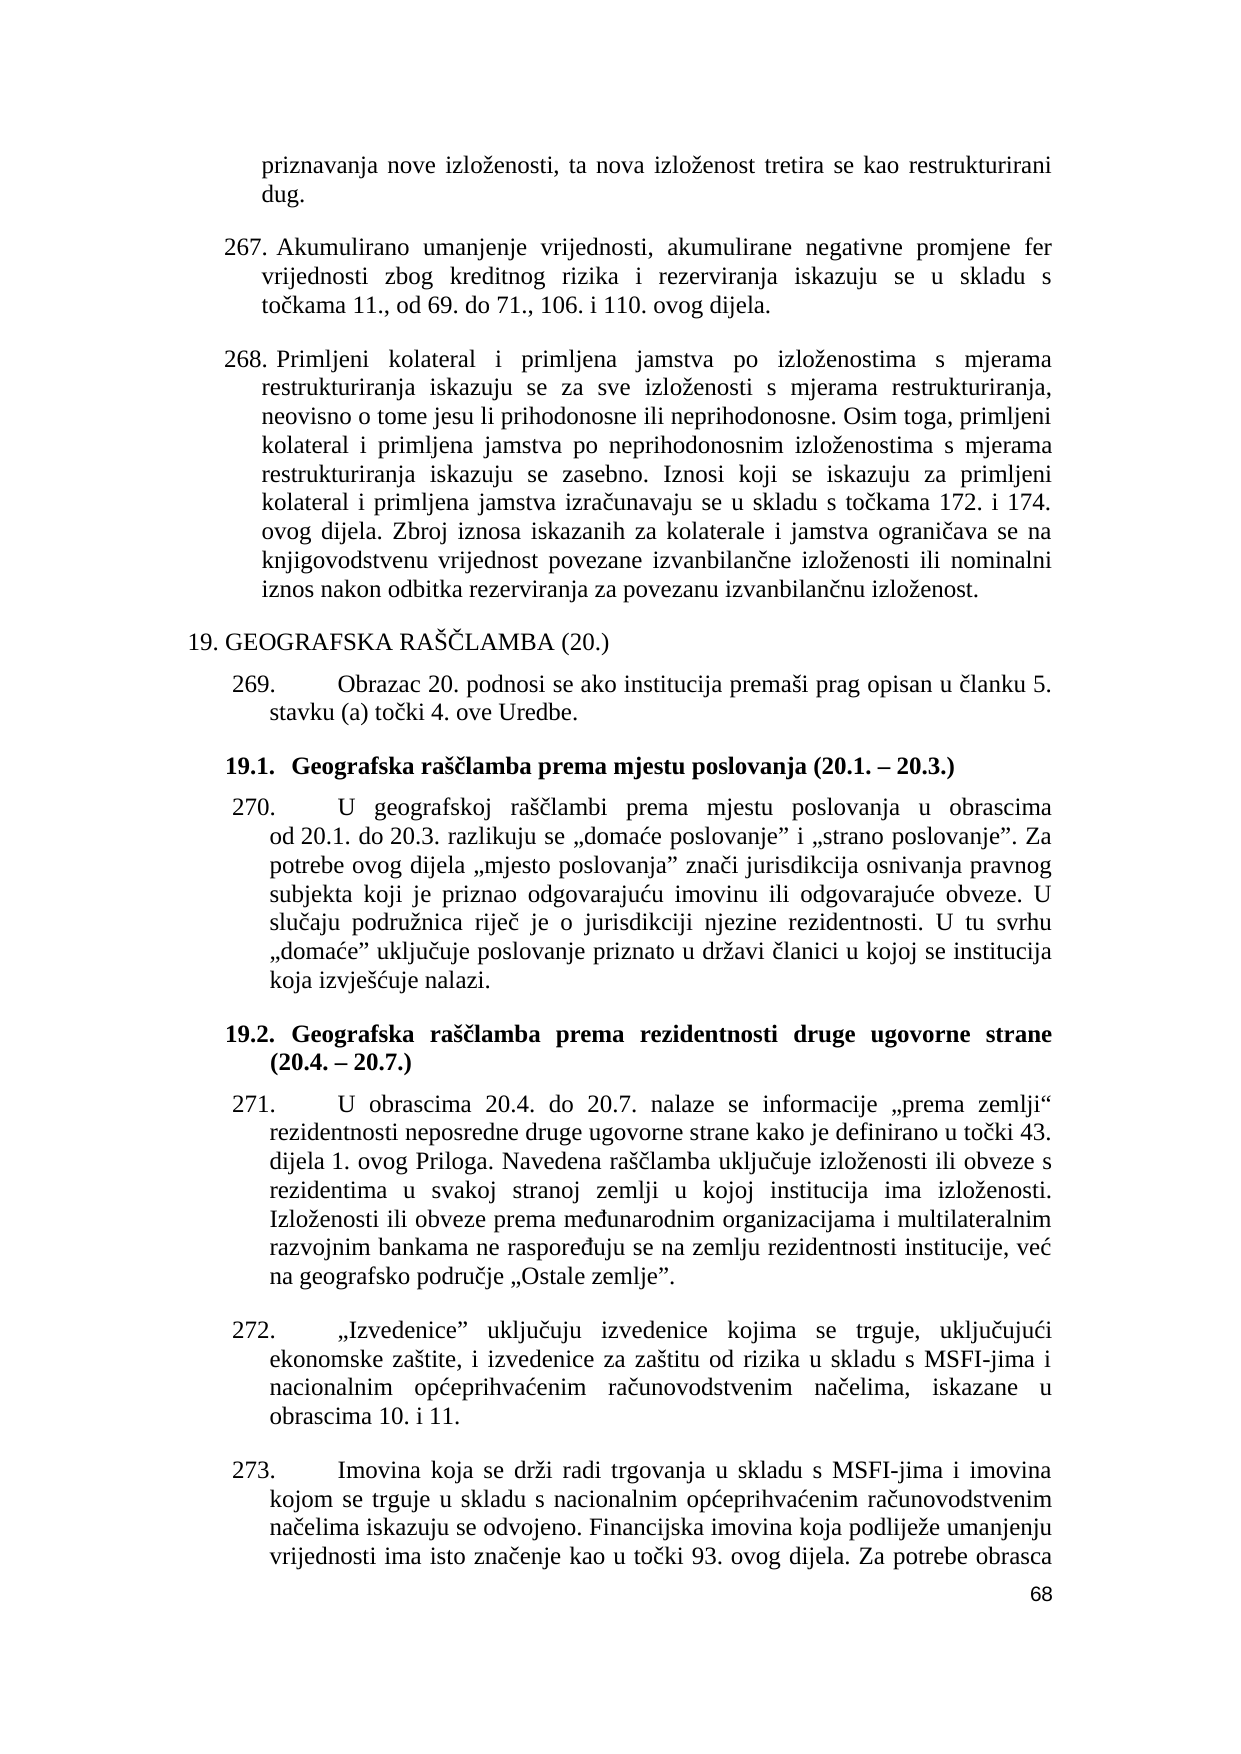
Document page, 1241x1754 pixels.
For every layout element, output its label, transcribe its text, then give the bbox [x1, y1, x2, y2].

subtitle Geografska raščlamba prema mjestu poslovanja (20.1. – 20.3.) [225, 751, 1053, 780]
text „Izvedenice” uključuju izvedenice kojima se trguje, uključujući ekonomske zaštite, i izvedenice za zaštitu od rizika u skladu s MSFI-jima i nacionalnim općeprihvaćenim računovodstvenim načelima, iskazane u obrascima 10. i 11. [232, 1315, 1053, 1430]
text Primljeni kolateral i primljena jamstva po izloženostima s mjerama restrukturiranja iskazuju se za sve izloženosti s mjerama restrukturiranja, neovisno o tome jesu li prihodonosne ili neprihodonosne. Osim toga, primljeni kolateral i primljena jamstva po neprihodonosnim izloženostima s mjerama restrukturiranja iskazuju se zasebno. Iznosi koji se iskazuju za primljeni kolateral i primljena jamstva izračunavaju se u skladu s točkama 172. i 174. ovog dijela. Zbroj iznosa iskazanih za kolaterale i jamstva ograničava se na knjigovodstvenu vrijednost povezane izvanbilančne izloženosti ili nominalni iznos nakon odbitka rezerviranja za povezanu izvanbilančnu izloženost. [224, 344, 1053, 602]
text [224, 150, 1053, 207]
text U geografskoj raščlambi prema mjestu poslovanja u obrascima od 20.1. do 20.3. razlikuju se „domaće poslovanje” i „strano poslovanje”. Za potrebe ovog dijela „mjesto poslovanja” znači jurisdikcija osnivanja pravnog subjekta koji je priznao odgovarajuću imovinu ili odgovarajuće obveze. U slučaju podružnica riječ je o jurisdikciji njezine rezidentnosti. U tu svrhu „domaće” uključuje poslovanje priznato u državi članici u kojoj se institucija koja izvješćuje nalazi. [232, 792, 1053, 994]
text Obrazac 20. podnosi se ako institucija premaši prag opisan u članku 5. stavku (a) točki 4. ove Uredbe. [232, 669, 1053, 726]
text Akumulirano umanjenje vrijednosti, akumulirane negativne promjene fer vrijednosti zbog kreditnog rizika i rezerviranja iskazuju se u skladu s točkama 11., od 69. do 71., 106. i 110. ovog dijela. [224, 232, 1053, 319]
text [232, 1455, 1053, 1570]
subtitle Geografska raščlamba prema rezidentnosti druge ugovorne strane (20.4. – 20.7.) [225, 1019, 1053, 1076]
text U obrascima 20.4. do 20.7. nalaze se informacije „prema zemlji“ rezidentnosti neposredne druge ugovorne strane kako je definirano u točki 43. dijela 1. ovog Priloga. Navedena raščlamba uključuje izloženosti ili obveze s rezidentima u svakoj stranoj zemlji u kojoj institucija ima izloženosti. Izloženosti ili obveze prema međunarodnim organizacijama i multilateralnim razvojnim bankama ne raspoređuju se na zemlju rezidentnosti institucije, već na geografsko područje „Ostale zemlje”. [232, 1089, 1053, 1290]
subtitle Geografska raščlamba (20.) [187, 627, 1053, 656]
